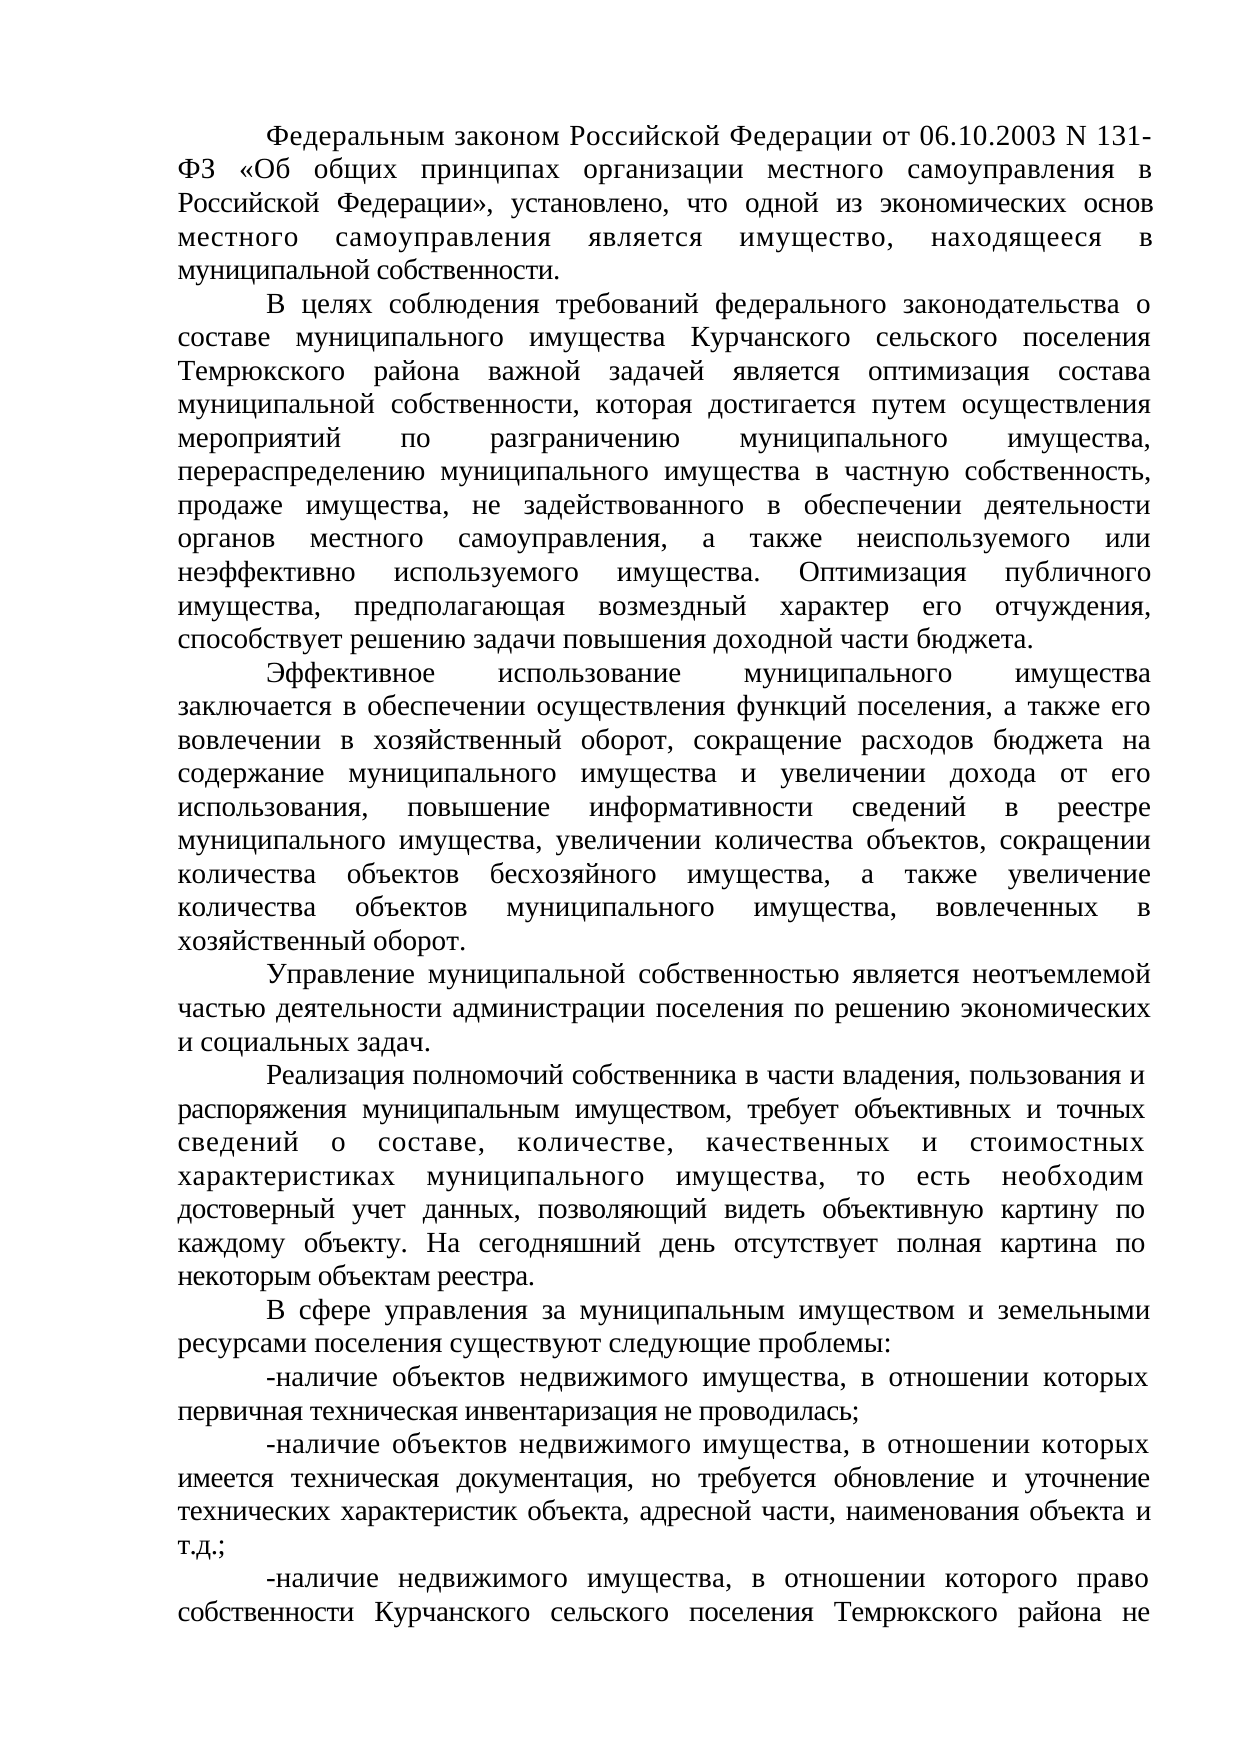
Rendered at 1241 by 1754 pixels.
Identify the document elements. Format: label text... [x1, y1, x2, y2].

text Федеральным законом Российской Федерации от 06.10.2003 N 131-ФЗ «Об общих принципах организации местного самоуправления в Российской Федерации», установлено, что одной из экономических основ местного самоуправления является имущество, находящееся в муниципальной собственности. [177, 118, 1154, 286]
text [177, 1560, 1151, 1627]
text В целях соблюдения требований федерального законодательства о составе муниципального имущества Курчанского сельского поселения Темрюкского района важной задачей является оптимизация состава муниципальной собственности, которая достигается путем осуществления мероприятий по разграничению муниципального имущества, перераспределению муниципального имущества в частную собственность, продаже имущества, не задействованного в обеспечении деятельности органов местного самоуправления, а также неиспользуемого или неэффективно используемого имущества. Оптимизация публичного имущества, предполагающая возмездный характер его отчуждения, способствует решению задачи повышения доходной части бюджета. [177, 286, 1152, 655]
text -наличие объектов недвижимого имущества, в отношении которых первичная техническая инвентаризация не проводилась; [177, 1359, 1150, 1426]
text Эффективное использование муниципального имущества заключается в обеспечении осуществления функций поселения, а также его вовлечении в хозяйственный оборот, сокращение расходов бюджета на содержание муниципального имущества и увеличении дохода от его использования, повышение информативности сведений в реестре муниципального имущества, увеличении количества объектов, сокращении количества объектов бесхозяйного имущества, а также увеличение количества объектов муниципального имущества, вовлеченных в хозяйственный оборот. [177, 655, 1152, 957]
text В сфере управления за муниципальным имуществом и земельными ресурсами поселения существуют следующие проблемы: [177, 1292, 1152, 1359]
text Реализация полномочий собственника в части владения, пользования и распоряжения муниципальным имуществом, требует объективных и точных сведений о составе, количестве, качественных и стоимостных характеристиках муниципального имущества, то есть необходим достоверный учет данных, позволяющий видеть объективную картину по каждому объекту. На сегодняшний день отсутствует полная картина по некоторым объектам реестра. [177, 1057, 1146, 1292]
text Управление муниципальной собственностью является неотъемлемой частью деятельности администрации поселения по решению экономических и социальных задач. [177, 957, 1152, 1057]
text -наличие объектов недвижимого имущества, в отношении которых имеется техническая документация, но требуется обновление и уточнение технических характеристик объекта, адресной части, наименования объекта и т.д.; [177, 1426, 1151, 1560]
